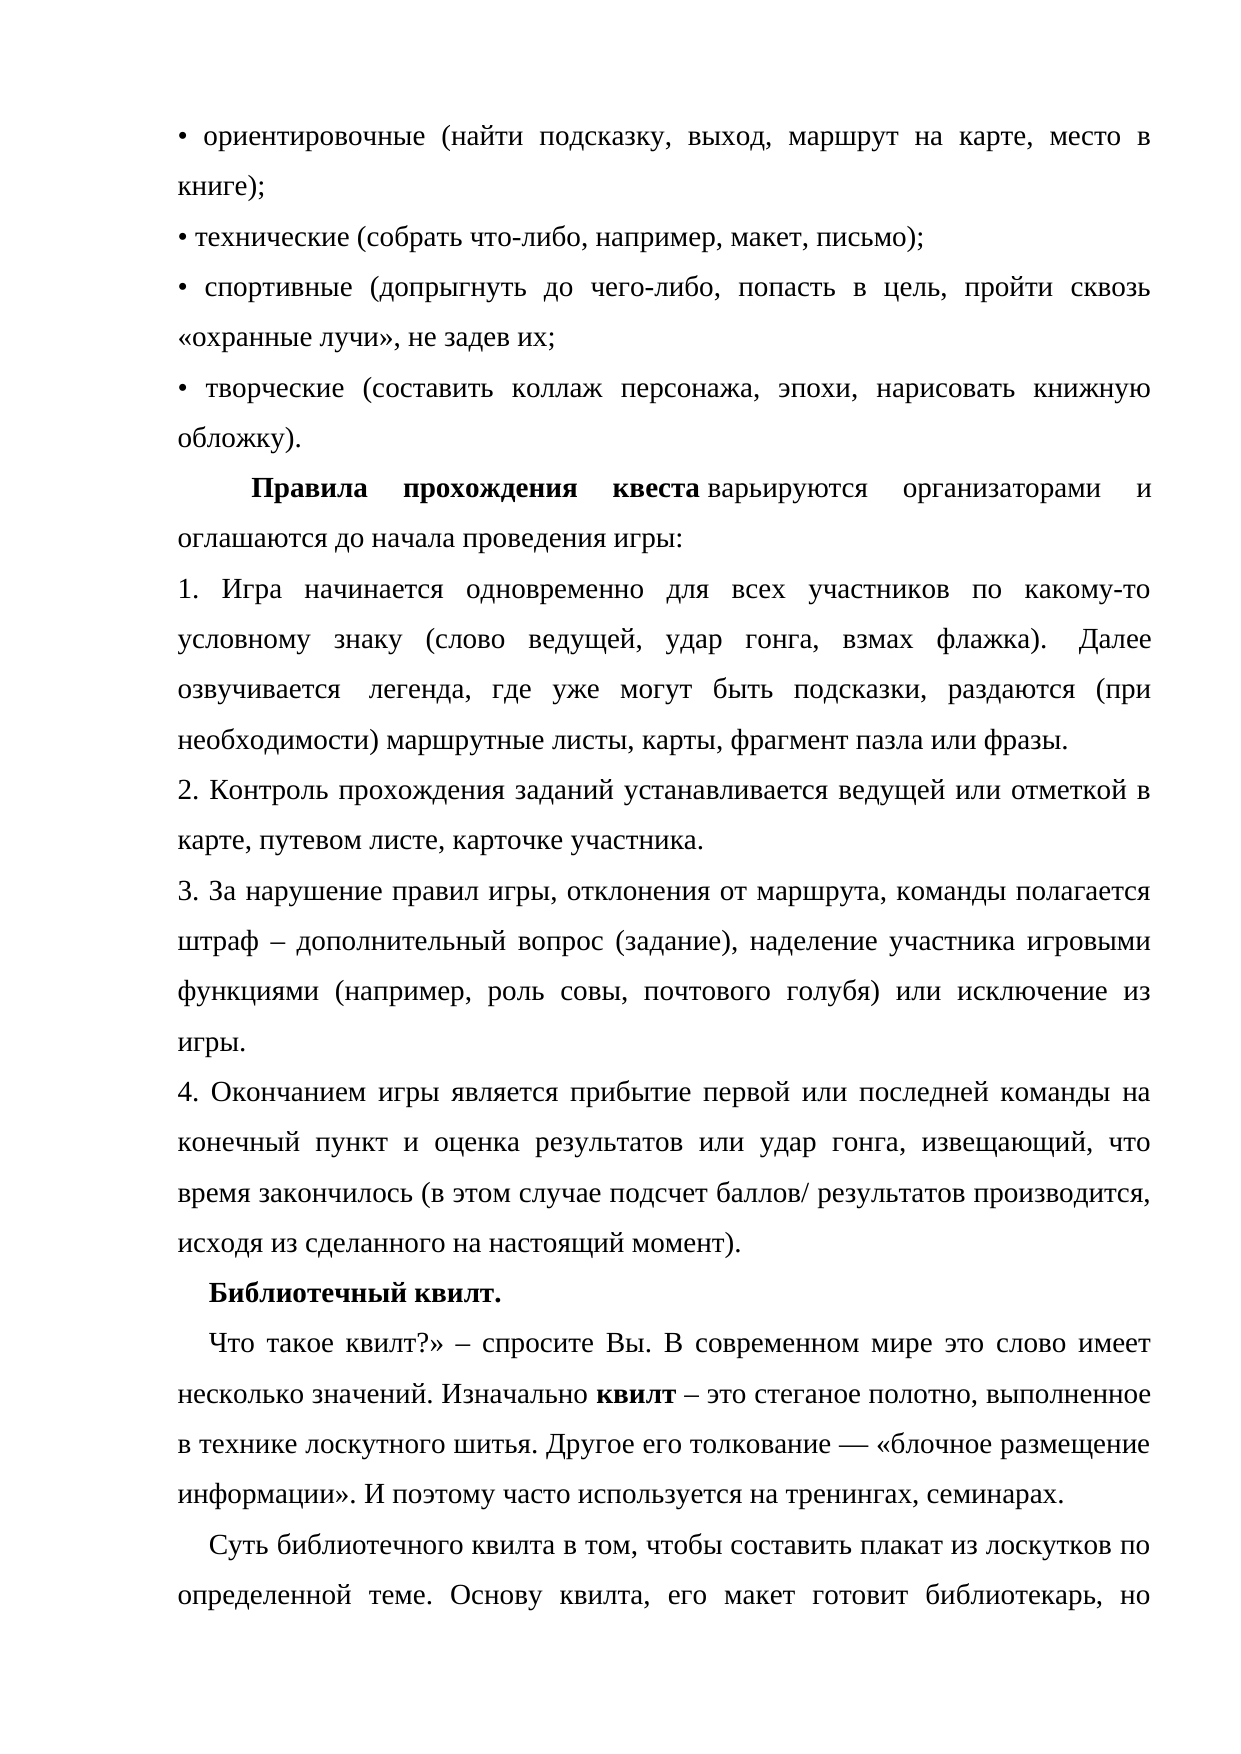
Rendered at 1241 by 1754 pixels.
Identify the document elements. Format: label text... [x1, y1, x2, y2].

text • технические (собрать что-либо, например, макет, письмо); [177, 219, 1152, 252]
text 1. Игра начинается одновременно для всех участников по какому-то условному знаку (слово ведущей, удар гонга, взмах флажка). Далее озвучивается легенда, где уже могут быть подсказки, раздаются (при необходимости) маршрутные листы, карты, фрагмент пазла или фразы. [177, 571, 1152, 755]
text • ориентировочные (найти подсказку, выход, маршрут на карте, место в книге); [177, 118, 1152, 202]
text Правила прохождения квеста варьируются организаторами и оглашаются до начала проведения игры: [177, 470, 1152, 554]
text 4. Окончанием игры является прибытие первой или последней команды на конечный пункт и оценка результатов или удар гонга, извещающий, что время закончилось (в этом случае подсчет баллов/ результатов производится, исходя из сделанного на настоящий момент). [177, 1074, 1152, 1258]
text Библиотечный квилт. [177, 1275, 1152, 1309]
text 3. За нарушение правил игры, отклонения от маршрута, команды полагается штраф – дополнительный вопрос (задание), наделение участника игровыми функциями (например, роль совы, почтового голубя) или исключение из игры. [177, 873, 1152, 1057]
text • спортивные (допрыгнуть до чего-либо, попасть в цель, пройти сквозь «охранные лучи», не задев их; [177, 269, 1152, 353]
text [177, 1527, 1152, 1611]
text 2. Контроль прохождения заданий устанавливается ведущей или отметкой в карте, путевом листе, карточке участника. [177, 772, 1152, 856]
text Что такое квилт?» – спросите Вы. В современном мире это слово имеет несколько значений. Изначально квилт – это стеганое полотно, выполненное в технике лоскутного шитья. Другое его толкование — «блочное размещение информации». И поэтому часто используется на тренингах, семинарах. [177, 1326, 1152, 1510]
text • творческие (составить коллаж персонажа, эпохи, нарисовать книжную обложку). [177, 370, 1152, 453]
